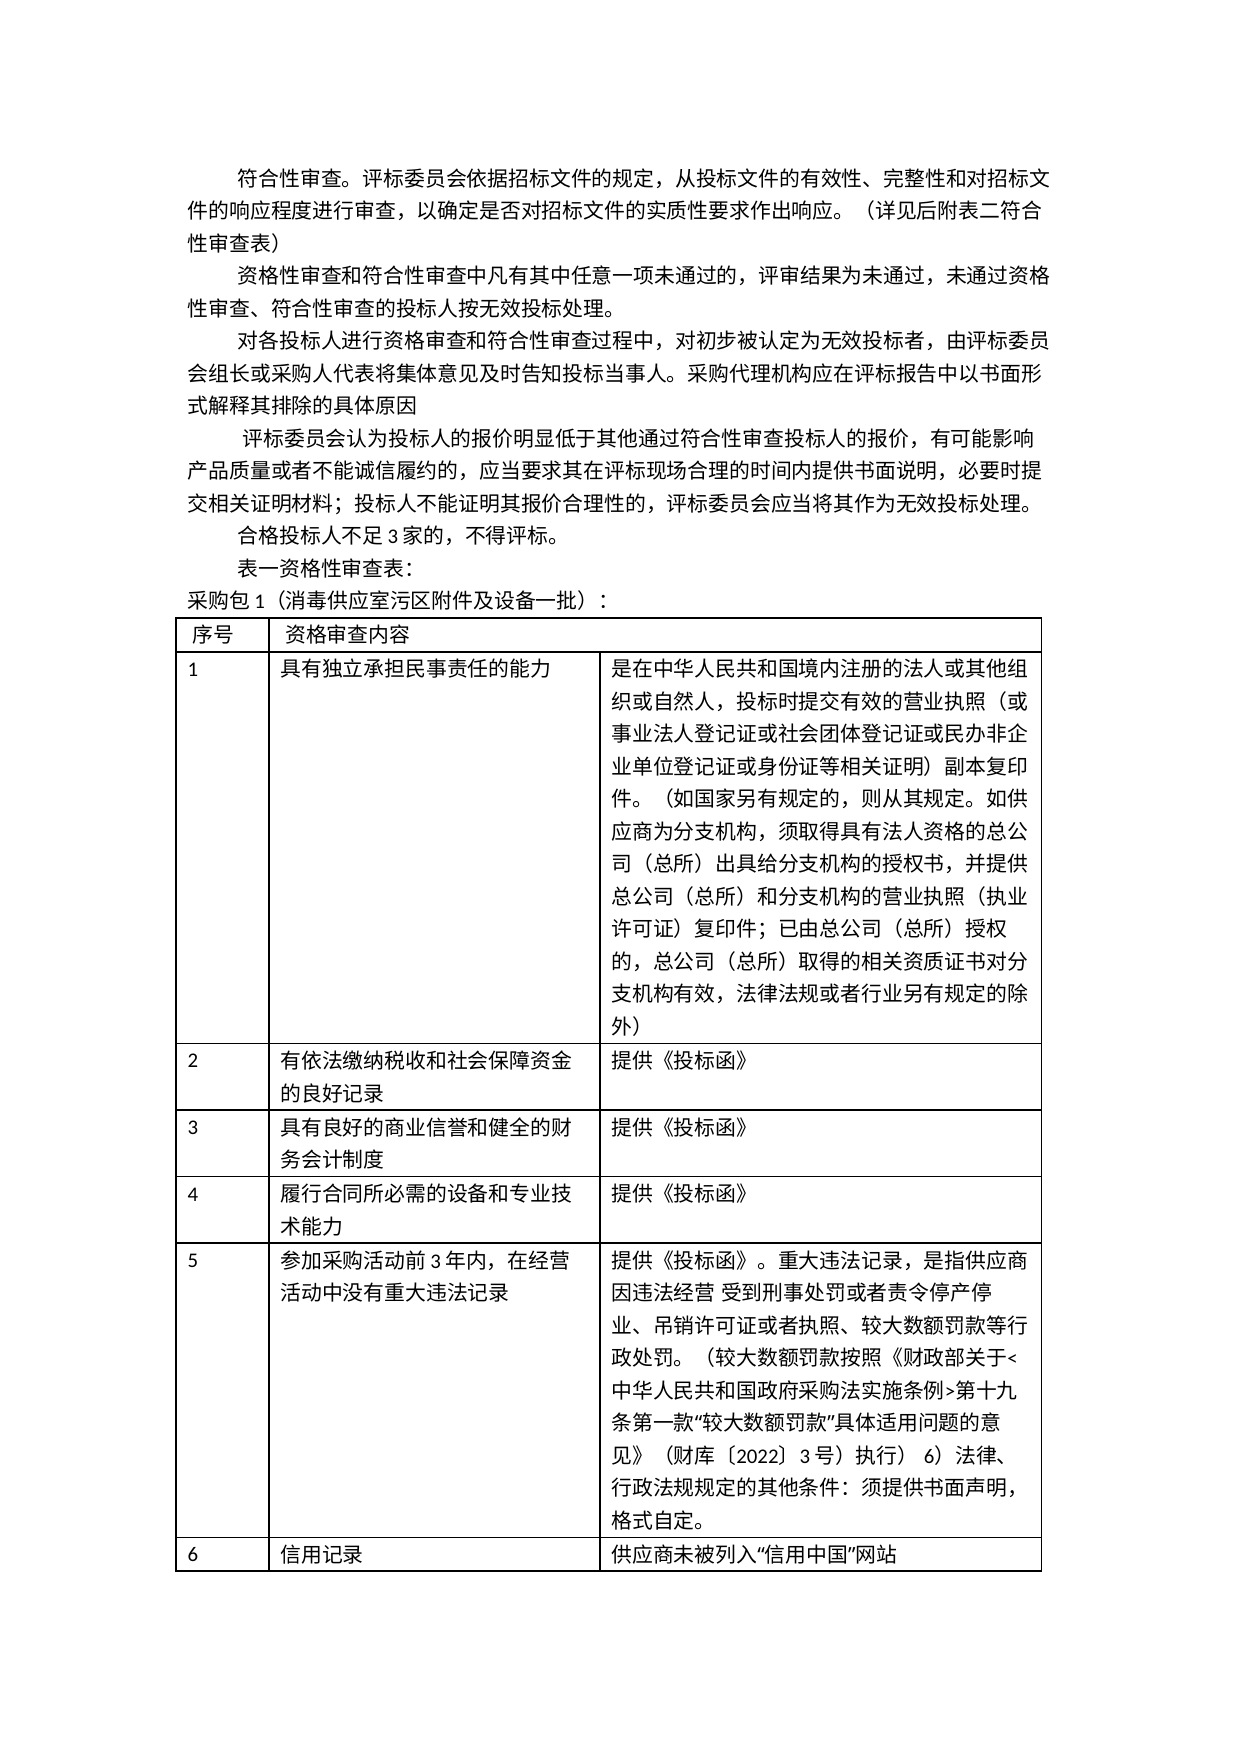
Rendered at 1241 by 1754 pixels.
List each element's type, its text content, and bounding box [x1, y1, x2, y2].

table_cell 提供《投标函》 [601, 1177, 1041, 1242]
table_cell 4 [177, 1177, 268, 1242]
text 采购包1（消毒供应室污区附件及设备一批）： [187, 584, 1053, 617]
table_cell 5 [177, 1244, 268, 1536]
table_cell 提供《投标函》 [601, 1111, 1041, 1176]
text 合格投标人不足3家的，不得评标。 [187, 519, 1053, 552]
table_cell 3 [177, 1111, 268, 1176]
table_cell 2 [177, 1044, 268, 1109]
table_cell 具有良好的商业信誉和健全的财务会计制度 [270, 1111, 599, 1176]
table_cell 有依法缴纳税收和社会保障资金的良好记录 [270, 1044, 599, 1109]
table_cell 是在中华人民共和国境内注册的法人或其他组织或自然人，投标时提交有效的营业执照（或事业法人登记证或社会团体登记证或民办非企业单位登记证或身份证等相关证明）副本复印件。（如国家另有规定的，则从其规定。如供应商为分支机构，须取得具有法人资格的总公司（总所）出具给分支机构的授权书，并提供总公司（总所）和分支机构的营业执照（执业许可证）复印件；已由总公司（总所）授权的，总公司（总所）取得的相关资质证书对分支机构有效，法律法规或者行业另有规定的除外） [601, 653, 1041, 1043]
table_cell 参加采购活动前3年内，在经营活动中没有重大违法记录 [270, 1244, 599, 1536]
table_cell 6 [177, 1538, 268, 1570]
table_cell 信用记录 [270, 1538, 599, 1570]
text 对各投标人进行资格审查和符合性审查过程中，对初步被认定为无效投标者，由评标委员会组长或采购人代表将集体意见及时告知投标当事人。采购代理机构应在评标报告中以书面形式解释其排除的具体原因 [187, 324, 1053, 422]
table_header 资格审查内容 [270, 619, 1041, 651]
table_cell 具有独立承担民事责任的能力 [270, 653, 599, 1043]
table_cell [601, 1538, 1041, 1570]
table_cell 提供《投标函》。重大违法记录，是指供应商因违法经营 受到刑事处罚或者责令停产停业、吊销许可证或者执照、较大数额罚款等行政处罚。（较大数额罚款按照《财政部关于<中华人民共和国政府采购法实施条例>第十九条第一款“较大数额罚款”具体适用问题的意见》（财库〔2022〕3号）执行） 6）法律、行政法规规定的其他条件：须提供书面声明，格式自定。 [601, 1244, 1041, 1536]
table_cell 1 [177, 653, 268, 1043]
table_cell 履行合同所必需的设备和专业技术能力 [270, 1177, 599, 1242]
table_cell 提供《投标函》 [601, 1044, 1041, 1109]
table_header 序号 [177, 619, 268, 651]
text 表一资格性审查表： [187, 552, 1053, 584]
text 评标委员会认为投标人的报价明显低于其他通过符合性审查投标人的报价，有可能影响产品质量或者不能诚信履约的，应当要求其在评标现场合理的时间内提供书面说明，必要时提交相关证明材料；投标人不能证明其报价合理性的，评标委员会应当将其作为无效投标处理。 [187, 422, 1053, 519]
text 资格性审查和符合性审查中凡有其中任意一项未通过的，评审结果为未通过，未通过资格性审查、符合性审查的投标人按无效投标处理。 [187, 259, 1053, 324]
text 符合性审查。评标委员会依据招标文件的规定，从投标文件的有效性、完整性和对招标文件的响应程度进行审查，以确定是否对招标文件的实质性要求作出响应。（详见后附表二符合性审查表） [187, 162, 1053, 259]
